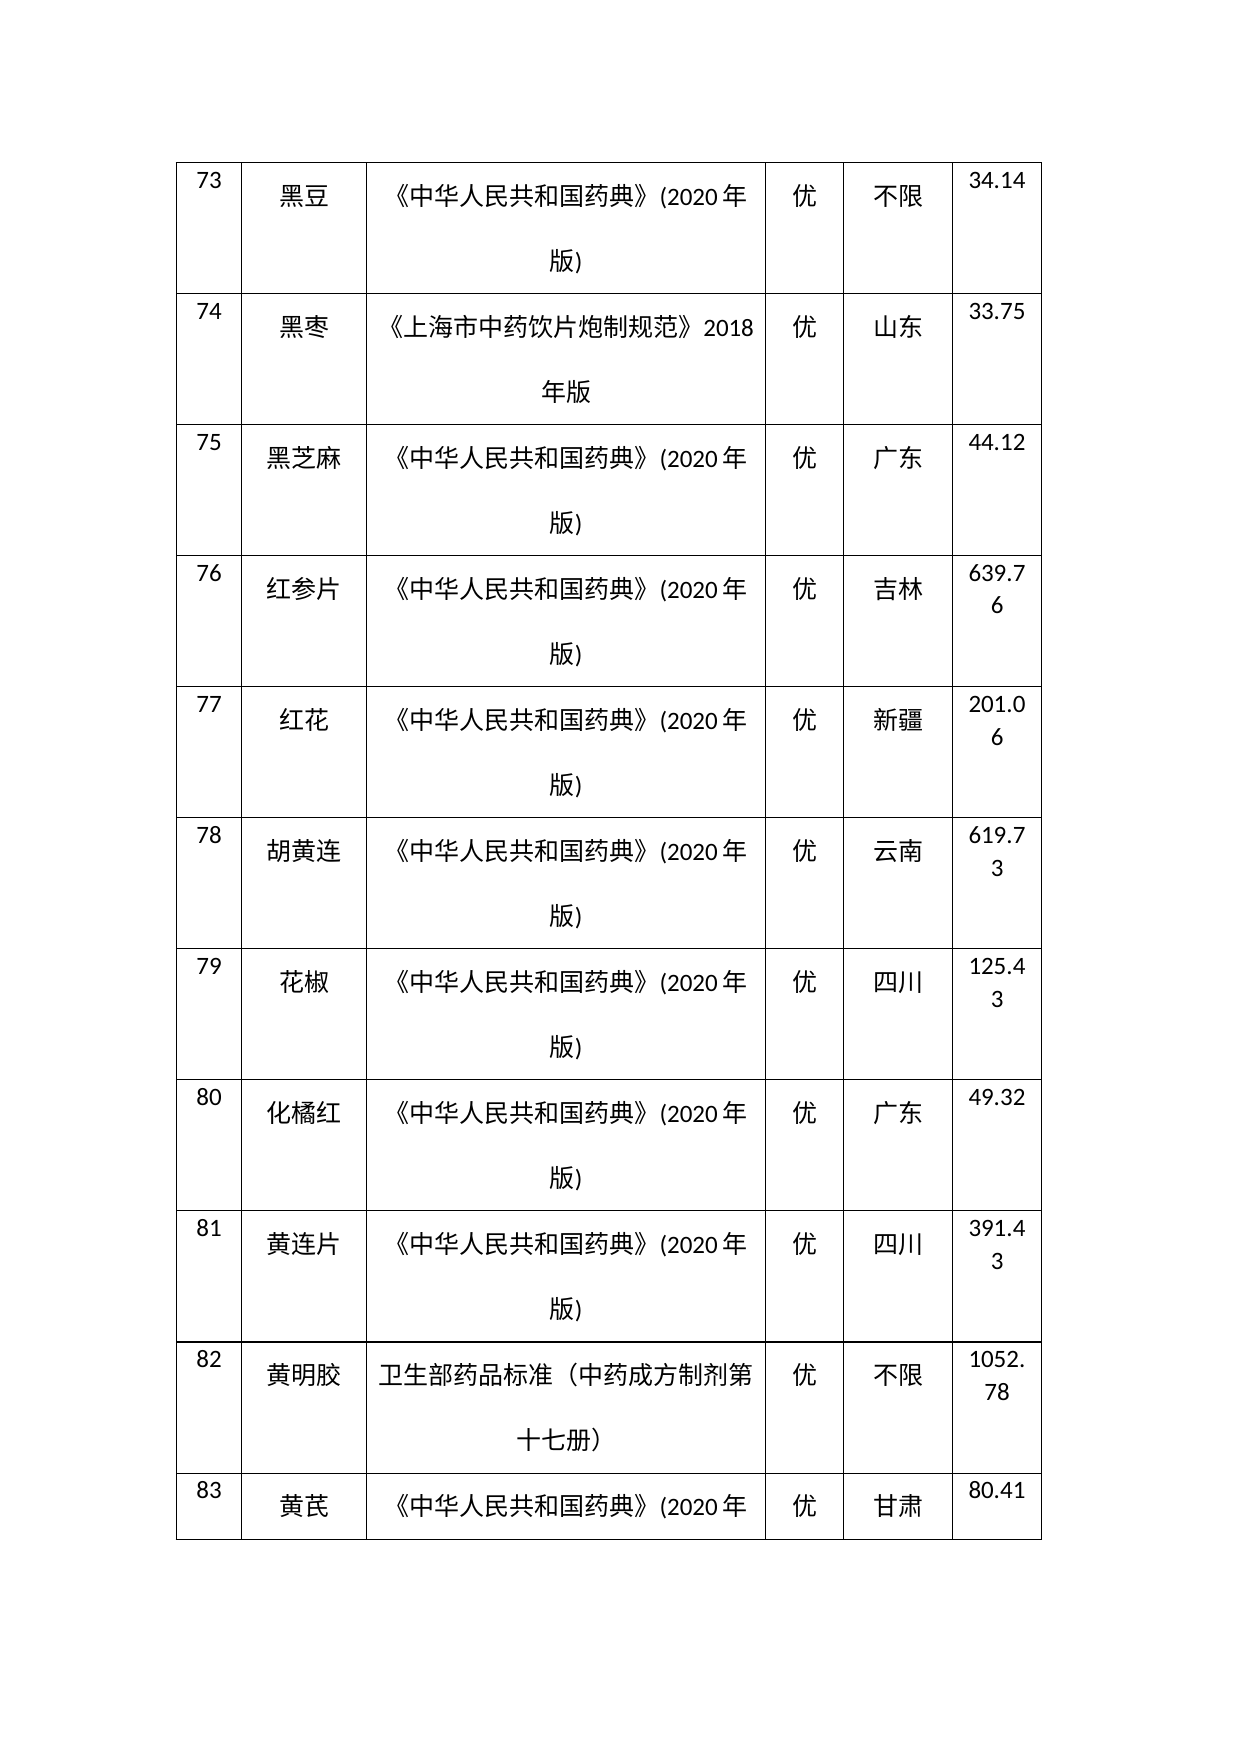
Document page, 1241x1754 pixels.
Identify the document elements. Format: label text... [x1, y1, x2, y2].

table_cell 不限 [844, 1343, 952, 1472]
table_cell 《中华人民共和国药典》(2020年版) [367, 556, 765, 686]
table_cell 125.43 [953, 949, 1041, 1079]
table_cell 33.75 [953, 294, 1041, 424]
table_cell 优 [766, 1080, 843, 1210]
table_cell 优 [766, 949, 843, 1079]
table_cell 优 [766, 1211, 843, 1341]
table_cell 80 [177, 1080, 241, 1210]
table_cell 391.43 [953, 1211, 1041, 1341]
table_cell 甘肃 [844, 1474, 952, 1538]
table_cell 黄芪 [242, 1474, 366, 1538]
table_cell 83 [177, 1474, 241, 1538]
table_cell 77 [177, 687, 241, 817]
table_cell 四川 [844, 1211, 952, 1341]
table_cell 优 [766, 818, 843, 948]
table_cell 《中华人民共和国药典》(2020年版) [367, 687, 765, 817]
table_cell 1052.78 [953, 1343, 1041, 1472]
table_cell 优 [766, 294, 843, 424]
table_cell 花椒 [242, 949, 366, 1079]
table_cell 34.14 [953, 163, 1041, 293]
table_cell 《中华人民共和国药典》(2020年版) [367, 818, 765, 948]
table_cell 卫生部药品标准（中药成方制剂第十七册） [367, 1343, 765, 1472]
table_cell 优 [766, 556, 843, 686]
table_cell 黑豆 [242, 163, 366, 293]
table_cell 不限 [844, 163, 952, 293]
table_cell 红参片 [242, 556, 366, 686]
table_cell 44.12 [953, 425, 1041, 555]
table_cell 《中华人民共和国药典》(2020年版) [367, 163, 765, 293]
table_cell 《中华人民共和国药典》(2020年版) [367, 1211, 765, 1341]
table_cell 《中华人民共和国药典》(2020年版) [367, 949, 765, 1079]
table_cell 广东 [844, 425, 952, 555]
table_cell 80.41 [953, 1474, 1041, 1538]
table_cell 吉林 [844, 556, 952, 686]
table_cell 81 [177, 1211, 241, 1341]
table_cell 优 [766, 1343, 843, 1472]
table_cell 619.73 [953, 818, 1041, 948]
table_cell 红花 [242, 687, 366, 817]
table_cell 49.32 [953, 1080, 1041, 1210]
table_cell 78 [177, 818, 241, 948]
table_cell 74 [177, 294, 241, 424]
table_cell 优 [766, 163, 843, 293]
table_cell 《中华人民共和国药典》(2020年版) [367, 1080, 765, 1210]
table_cell 639.76 [953, 556, 1041, 686]
table_cell 82 [177, 1343, 241, 1472]
table_cell 黑枣 [242, 294, 366, 424]
table_cell 化橘红 [242, 1080, 366, 1210]
table_cell 75 [177, 425, 241, 555]
table_cell 新疆 [844, 687, 952, 817]
table_cell 优 [766, 1474, 843, 1538]
table_cell 《上海市中药饮片炮制规范》2018年版 [367, 294, 765, 424]
table_cell 《中华人民共和国药典》(2020年版) [367, 425, 765, 555]
table_cell 胡黄连 [242, 818, 366, 948]
table_cell 黄连片 [242, 1211, 366, 1341]
table_cell 201.06 [953, 687, 1041, 817]
table_cell 《中华人民共和国药典》(2020年版) [367, 1474, 765, 1538]
table_cell 云南 [844, 818, 952, 948]
table_cell 广东 [844, 1080, 952, 1210]
table_cell 优 [766, 425, 843, 555]
table_cell 黑芝麻 [242, 425, 366, 555]
table_cell 79 [177, 949, 241, 1079]
table_cell 山东 [844, 294, 952, 424]
table_cell 黄明胶 [242, 1343, 366, 1472]
table_cell 优 [766, 687, 843, 817]
table_cell 73 [177, 163, 241, 293]
table_cell 四川 [844, 949, 952, 1079]
table_cell 76 [177, 556, 241, 686]
